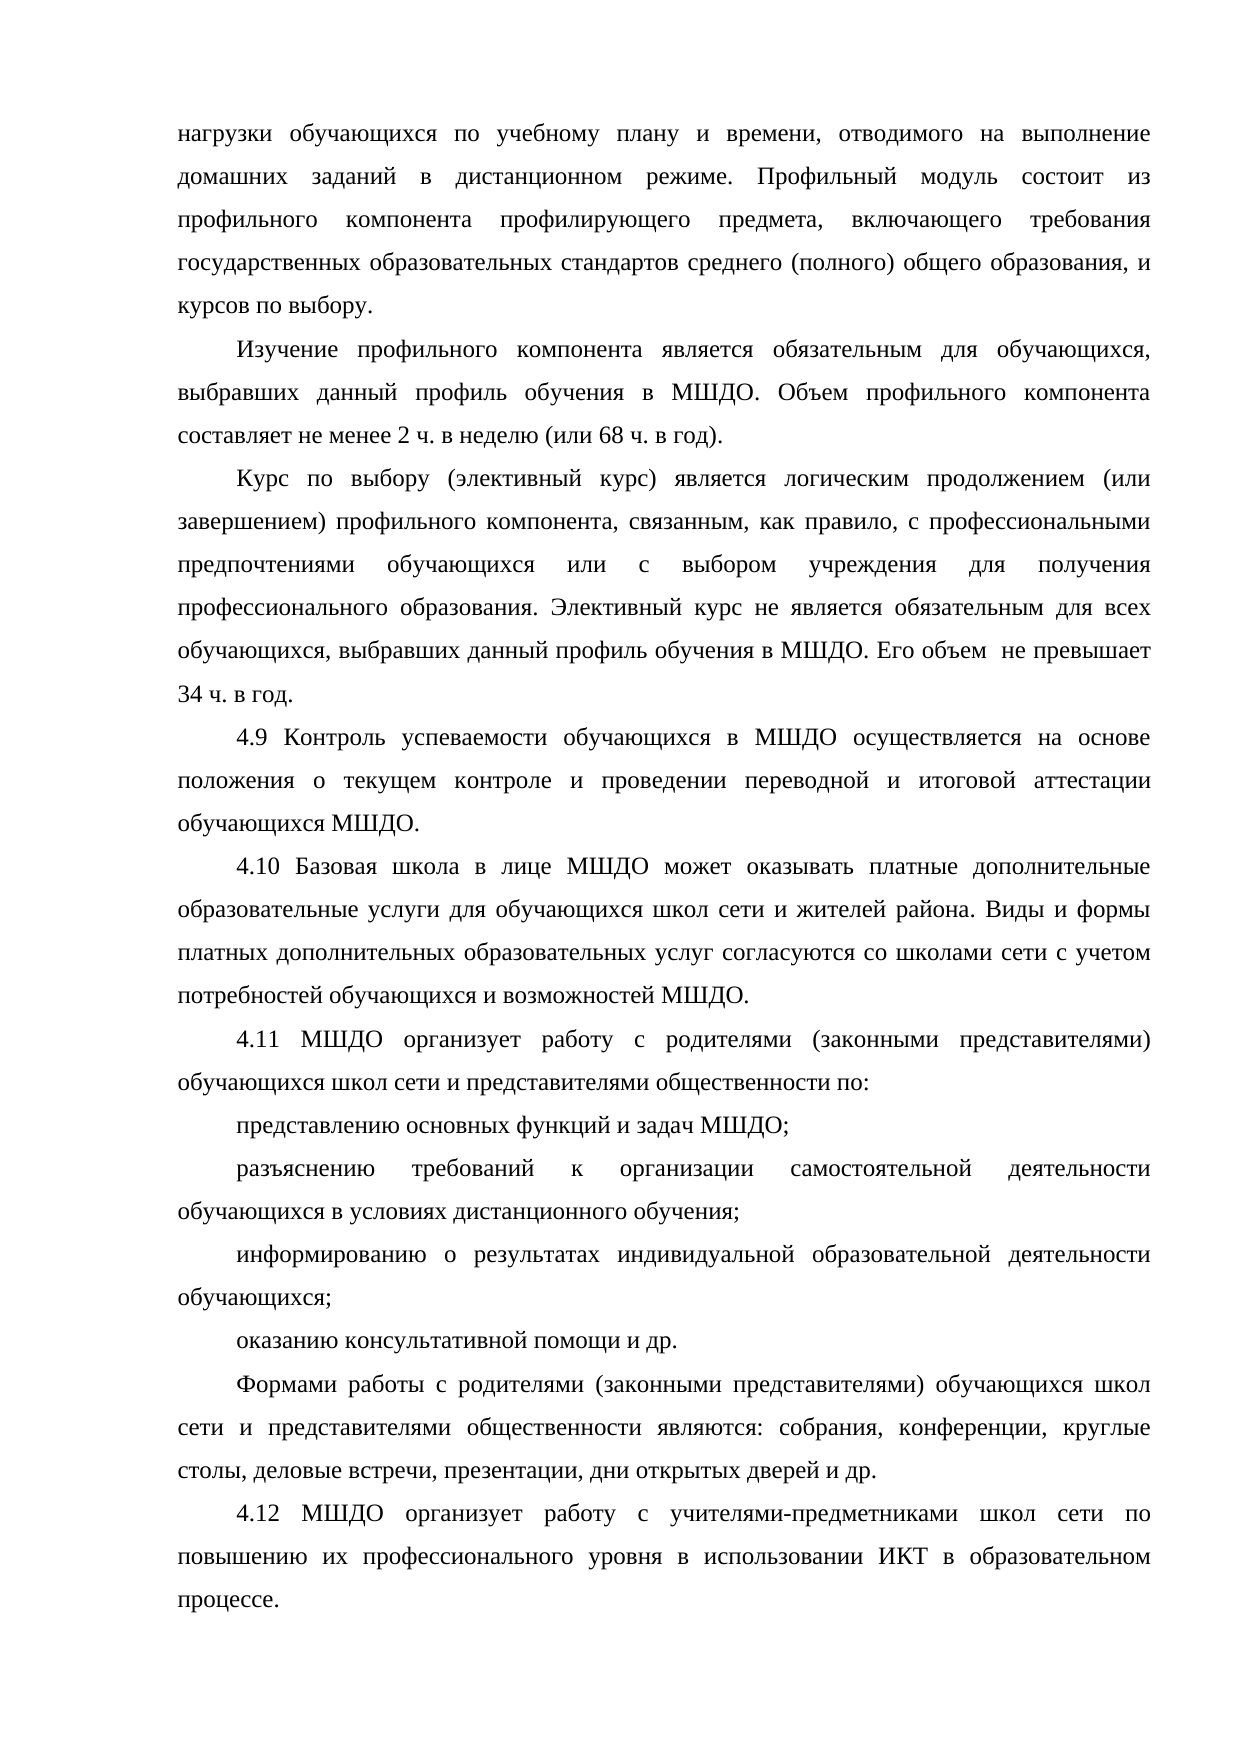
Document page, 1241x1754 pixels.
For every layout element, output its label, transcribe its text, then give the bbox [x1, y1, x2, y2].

text информированию о результатах индивидуальной образовательной деятельности обучающихся; [177, 1239, 1152, 1311]
text 4.11 МШДО организует работу с родителями (законными представителями) обучающихся школ сети и представителями общественности по: [177, 1024, 1152, 1096]
text разъяснению требований к организации самостоятельной деятельности обучающихся в условиях дистанционного обучения; [177, 1153, 1152, 1225]
text Формами работы с родителями (законными представителями) обучающихся школ сети и представителями общественности являются: собрания, конференции, круглые столы, деловые встречи, презентации, дни открытых дверей и др. [177, 1369, 1152, 1484]
text 4.12 МШДО организует работу с учителями-предметниками школ сети по повышению их профессионального уровня в использовании ИКТ в образовательном процессе. [177, 1498, 1152, 1613]
text 4.9 Контроль успеваемости обучающихся в МШДО осуществляется на основе положения о текущем контроле и проведении переводной и итоговой аттестации обучающихся МШДО. [177, 722, 1152, 837]
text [177, 118, 1152, 319]
text 4.10 Базовая школа в лице МШДО может оказывать платные дополнительные образовательные услуги для обучающихся школ сети и жителей района. Виды и формы платных дополнительных образовательных услуг согласуются со школами сети с учетом потребностей обучающихся и возможностей МШДО. [177, 851, 1152, 1009]
text Курс по выбору (элективный курс) является логическим продолжением (или завершением) профильного компонента, связанным, как правило, с профессиональными предпочтениями обучающихся или с выбором учреждения для получения профессионального образования. Элективный курс не является обязательным для всех обучающихся, выбравших данный профиль обучения в МШДО. Его объем не превышает 34 ч. в год. [177, 463, 1152, 707]
text Изучение профильного компонента является обязательным для обучающихся, выбравших данный профиль обучения в МШДО. Объем профильного компонента составляет не менее 2 ч. в неделю (или 68 ч. в год). [177, 334, 1152, 449]
text представлению основных функций и задач МШДО; [177, 1110, 1152, 1139]
text оказанию консультативной помощи и др. [177, 1326, 1152, 1354]
